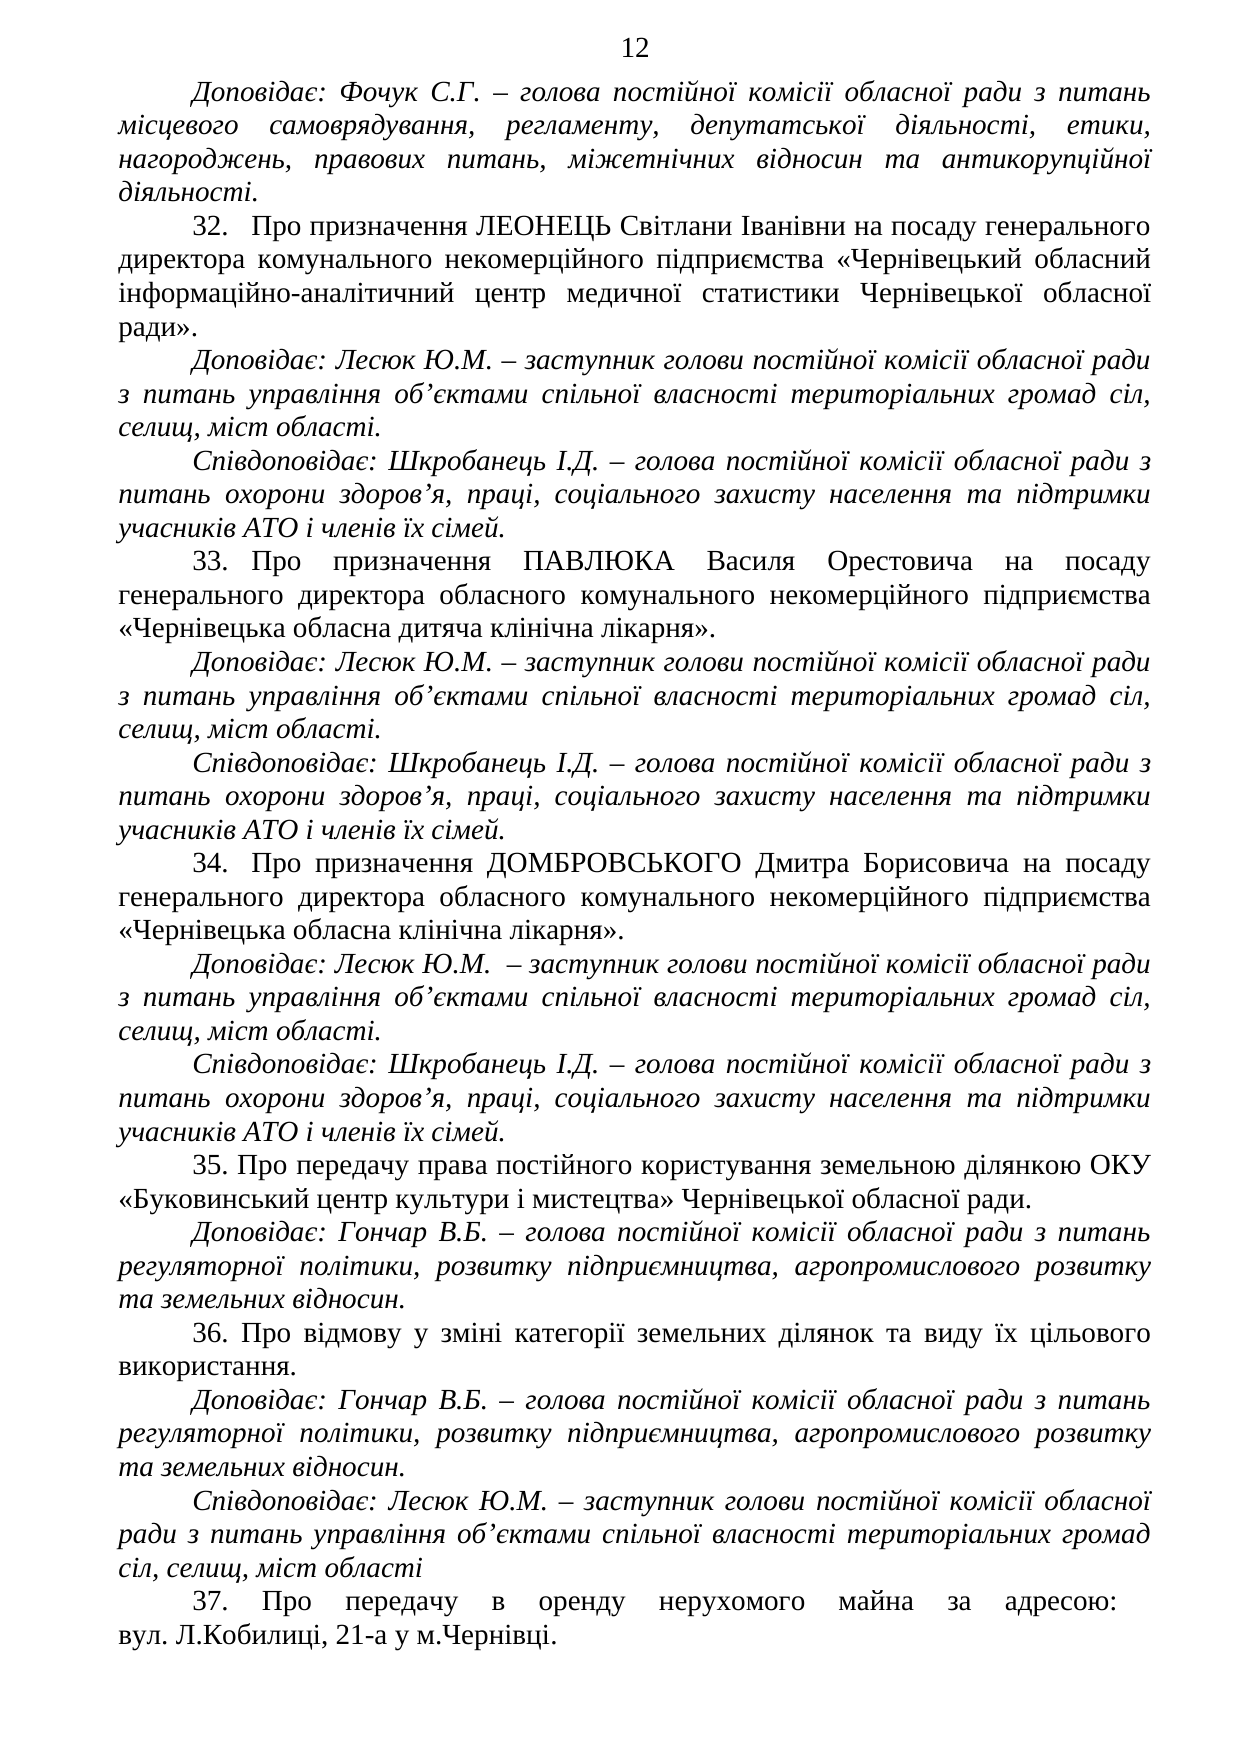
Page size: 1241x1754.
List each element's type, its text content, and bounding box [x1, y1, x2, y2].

list Доповідає: Лесюк Ю.М. – заступник голови постійної комісії обласної ради з питань управління об’єктами спільної власності територіальних громад сіл, селищ, міст області. [118, 946, 1152, 1047]
list Про призначення ДОМБРОВСЬКОГО Дмитра Борисовича на посаду генерального директора обласного комунального некомерційного підприємства «Чернівецька обласна клінічна лікарня». [118, 845, 1152, 946]
text 36. Про відмову у зміні категорії земельних ділянок та виду їх цільового використання. [118, 1315, 1152, 1382]
list Співдоповідає: Лесюк Ю.М. – заступник голови постійної комісії обласної ради з питань управління об’єктами спільної власності територіальних громад сіл, селищ, міст області [118, 1483, 1152, 1583]
list Доповідає: Гончар В.Б. – голова постійної комісії обласної ради з питань регуляторної політики, розвитку підприємництва, агропромислового розвитку та земельних відносин. [118, 1382, 1152, 1483]
list Співдоповідає: Шкробанець І.Д. – голова постійної комісії обласної ради з питань охорони здоров’я, праці, соціального захисту населення та підтримки учасників АТО і членів їх сімей. [118, 1047, 1152, 1147]
list Співдоповідає: Шкробанець І.Д. – голова постійної комісії обласної ради з питань охорони здоров’я, праці, соціального захисту населення та підтримки учасників АТО і членів їх сімей. [118, 745, 1152, 845]
list Про призначення ПАВЛЮКА Василя Орестовича на посаду генерального директора обласного комунального некомерційного підприємства «Чернівецька обласна дитяча клінічна лікарня». [118, 543, 1152, 644]
text 37. Про передачу в оренду нерухомого майна за адресою: вул. Л.Кобилиці, 21-а у м.Чернівці. [118, 1583, 1152, 1650]
text Співдоповідає: Шкробанець І.Д. – голова постійної комісії обласної ради з питань охорони здоров’я, праці, соціального захисту населення та підтримки учасників АТО і членів їх сімей. [118, 443, 1152, 543]
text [118, 74, 1152, 208]
list Доповідає: Лесюк Ю.М. – заступник голови постійної комісії обласної ради з питань управління об’єктами спільної власності територіальних громад сіл, селищ, міст області. [118, 342, 1152, 443]
text Доповідає: Гончар В.Б. – голова постійної комісії обласної ради з питань регуляторної політики, розвитку підприємництва, агропромислового розвитку та земельних відносин. [118, 1214, 1152, 1315]
list Про призначення ЛЕОНЕЦЬ Світлани Іванівни на посаду генерального директора комунального некомерційного підприємства «Чернівецький обласний інформаційно-аналітичний центр медичної статистики Чернівецької обласної ради». [118, 208, 1152, 342]
text 35. Про передачу права постійного користування земельною ділянкою ОКУ «Буковинський центр культури і мистецтва» Чернівецької обласної ради. [118, 1147, 1152, 1214]
list Доповідає: Лесюк Ю.М. – заступник голови постійної комісії обласної ради з питань управління об’єктами спільної власності територіальних громад сіл, селищ, міст області. [118, 644, 1152, 745]
